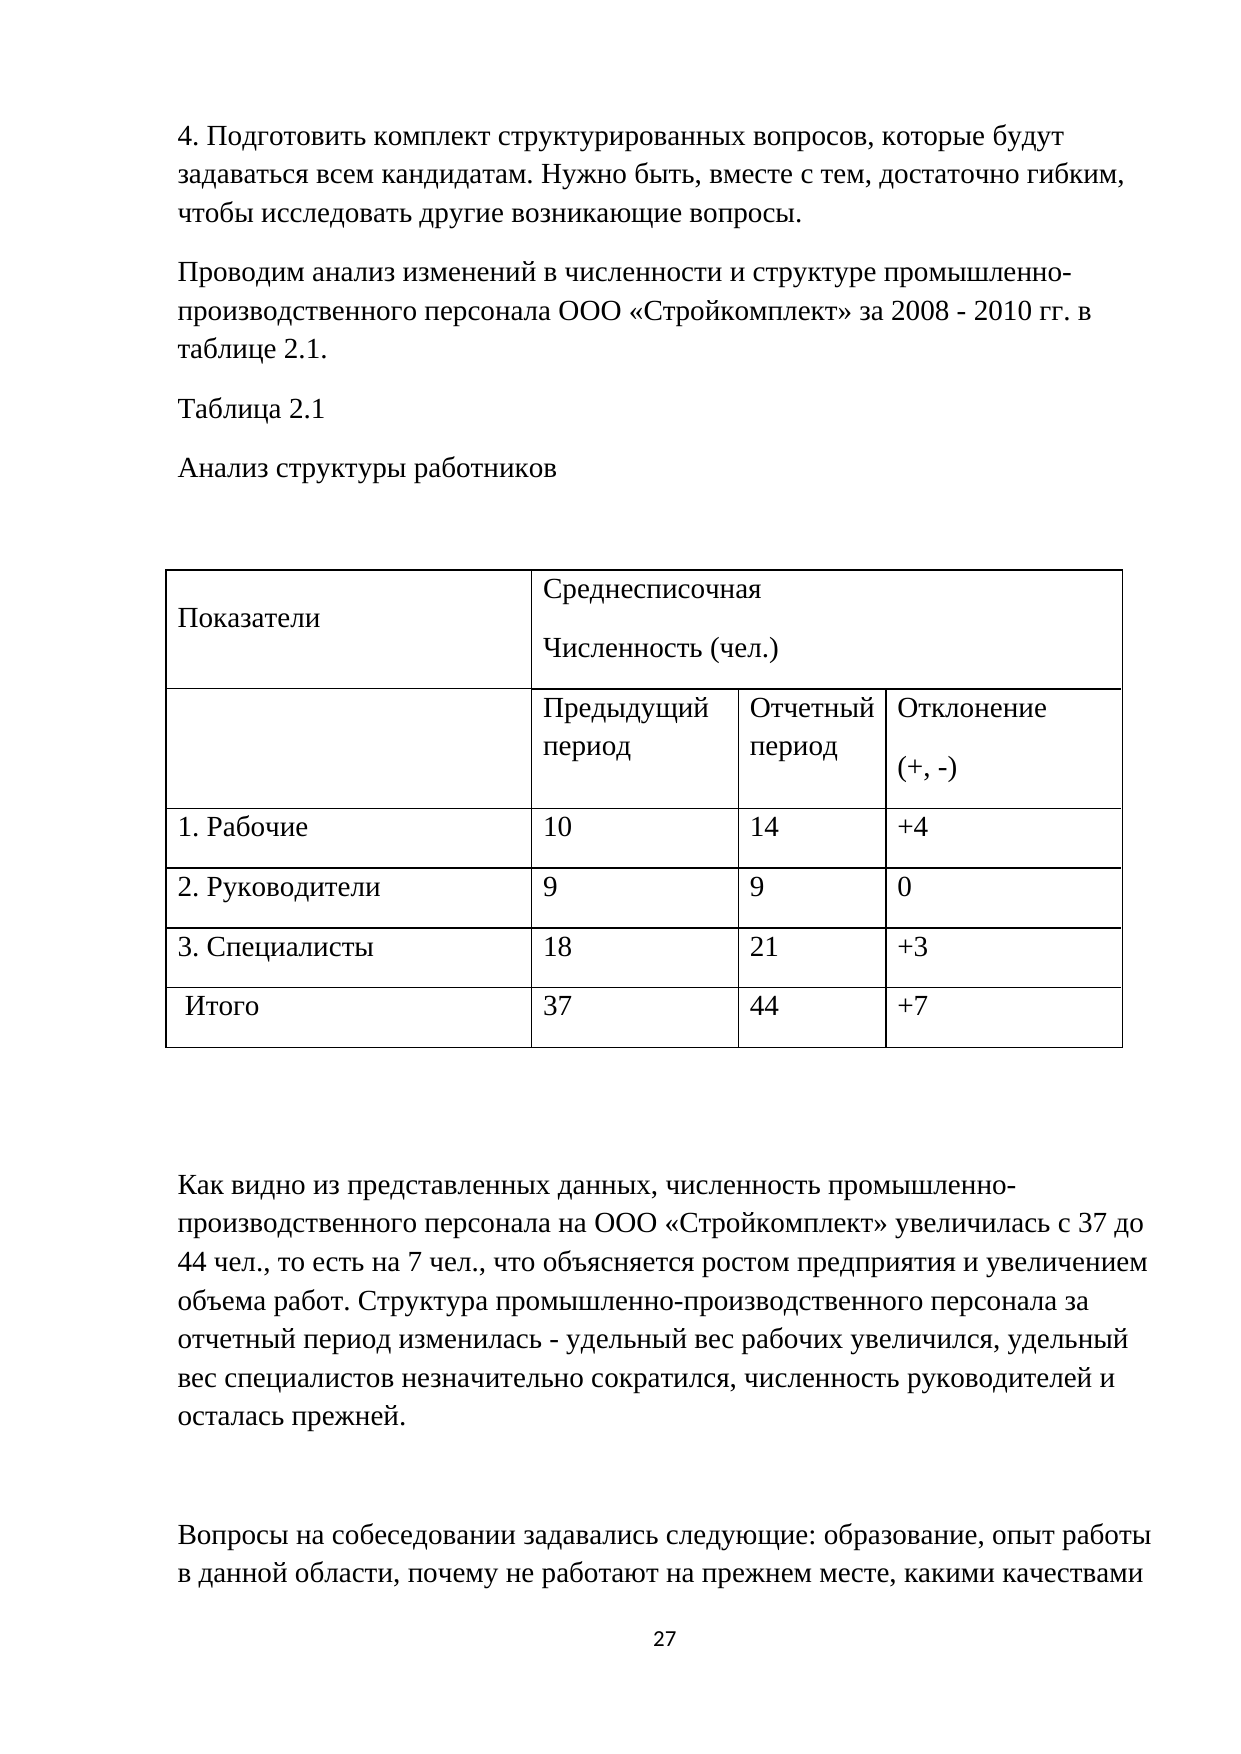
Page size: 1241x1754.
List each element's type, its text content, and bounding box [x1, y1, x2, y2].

table_cell 10 [532, 809, 738, 867]
table_cell +3 [887, 927, 1122, 987]
text 4. Подготовить комплект структурированных вопросов, которые будут задаваться всем кандидатам. Нужно быть, вместе с тем, достаточно гибким, чтобы исследовать другие возникающие вопросы. [177, 118, 1152, 229]
table_cell 18 [532, 929, 738, 987]
table_cell Предыдущий период [532, 690, 738, 807]
table_cell Отчетный период [739, 690, 885, 807]
table_cell +4 [887, 808, 1122, 867]
table_cell 1. Рабочие [167, 809, 531, 867]
table_cell 21 [739, 929, 885, 987]
table_cell Итого [167, 988, 531, 1047]
table_cell 3. Специалисты [167, 929, 531, 987]
text Как видно из представленных данных, численность промышленно-производственного персонала на ООО «Стройкомплект» увеличилась с 37 до 44 чел., то есть на 7 чел., что объясняется ростом предприятия и увеличением объема работ. Структура промышленно-производственного персонала за отчетный период изменилась - удельный вес рабочих увеличился, удельный вес специалистов незначительно сократился, численность руководителей и осталась прежней. [177, 1167, 1152, 1432]
text Проводим анализ изменений в численности и структуре промышленно-производственного персонала ООО «Стройкомплект» за 2008 - 2010 гг. в таблице 2.1. [177, 254, 1152, 365]
text Анализ структуры работников [177, 450, 1152, 484]
table_cell 37 [532, 988, 738, 1047]
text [177, 1517, 1152, 1589]
table_cell 0 [887, 867, 1122, 927]
table_cell 9 [739, 869, 885, 927]
table_cell Отклонение (+, -) [887, 688, 1122, 807]
table_header Показатели [167, 571, 531, 688]
table_cell 14 [739, 809, 885, 867]
table_cell [167, 689, 531, 807]
table_cell 44 [739, 988, 885, 1047]
text Таблица 2.1 [177, 391, 1152, 424]
table_cell 9 [532, 869, 738, 927]
table_cell 2. Руководители [167, 869, 531, 927]
table_header Среднесписочная Численность (чел.) [532, 571, 1122, 688]
table_cell +7 [887, 987, 1122, 1047]
